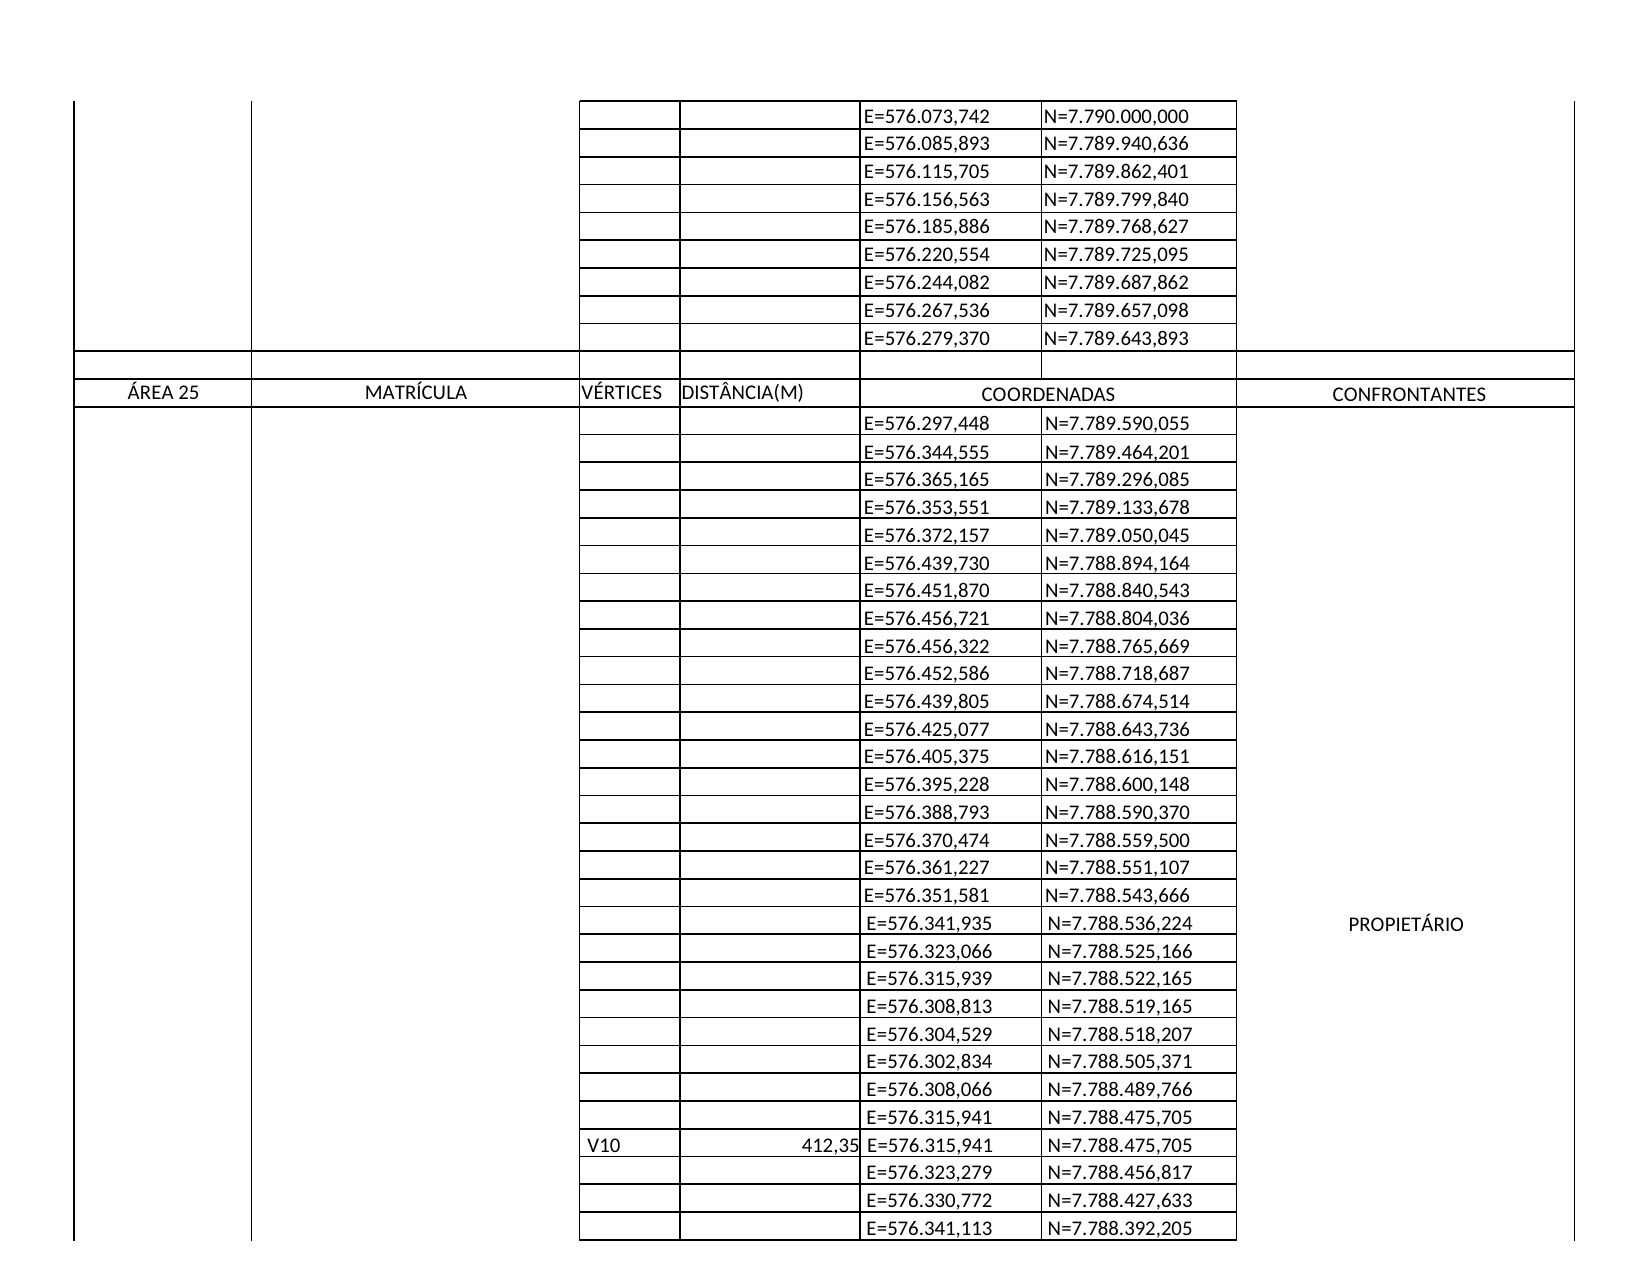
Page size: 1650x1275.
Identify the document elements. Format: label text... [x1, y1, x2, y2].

text E=576.370,474 N=7.788.559,500 [863, 827, 1502, 852]
text E=576.372,157 N=7.789.050,045 [863, 522, 1502, 547]
text E=576.439,730 N=7.788.894,164 [863, 550, 1502, 575]
text E=576.425,077 N=7.788.643,736 [863, 716, 1502, 741]
text E=576.115,705 N=7.789.862,401 [864, 158, 1502, 184]
text E=576.279,370 N=7.789.643,893 [864, 325, 1502, 350]
text E=576.220,554 N=7.789.725,095 [864, 241, 1502, 267]
text E=576.304,529 N=7.788.518,207 [117, 1021, 1192, 1046]
text E=576.361,227 N=7.788.551,107 [863, 854, 1502, 880]
text E=576.456,322 N=7.788.765,669 [863, 633, 1502, 658]
text E=576.302,834 N=7.788.505,371 [117, 1049, 1192, 1074]
text E=576.388,793 N=7.788.590,370 [863, 799, 1502, 824]
text E=576.405,375 N=7.788.616,151 [863, 744, 1502, 769]
text E=576.452,586 N=7.788.718,687 [863, 661, 1502, 686]
text E=576.330,772 N=7.788.427,633 [117, 1187, 1192, 1213]
text E=576.451,870 N=7.788.840,543 [863, 577, 1502, 603]
text E=576.244,082 N=7.789.687,862 [864, 269, 1502, 294]
text E=576.315,939 N=7.788.522,165 [117, 966, 1192, 991]
text E=576.185,886 N=7.789.768,627 [864, 214, 1502, 239]
text E=576.156,563 N=7.789.799,840 [864, 186, 1502, 211]
text E=576.085,893 N=7.789.940,636 [864, 131, 1502, 156]
text E=576.267,536 N=7.789.657,098 [864, 297, 1502, 322]
text COORDENADAS CONFRONTANTES E=576.297,448 N=7.789.590,055 [863, 381, 1493, 436]
text E=576.323,279 N=7.788.456,817 [117, 1159, 1192, 1185]
text E=576.323,066 N=7.788.525,166 [117, 938, 1192, 963]
text E=576.315,941 N=7.788.475,705 [117, 1104, 1192, 1129]
text E=576.395,228 N=7.788.600,148 [863, 771, 1502, 797]
text E=576.353,551 N=7.789.133,678 [863, 494, 1502, 519]
text E=576.308,813 N=7.788.519,165 [117, 993, 1192, 1019]
text E=576.439,805 N=7.788.674,514 [863, 688, 1502, 714]
text E=576.456,721 N=7.788.804,036 [863, 605, 1502, 631]
text E=576.341,113 N=7.788.392,205 [117, 1215, 1192, 1240]
text E=576.344,555 N=7.789.464,201 [863, 439, 1502, 464]
text E=576.351,581 N=7.788.543,666 [863, 882, 1502, 908]
text PROPIETÁRIO [1348, 911, 1502, 936]
text E=576.341,935 N=7.788.536,224 [117, 910, 1192, 935]
text ÁREA 25 MATRÍCULA VÉRTICES DISTÂNCIA(M) [127, 379, 813, 405]
text E=576.365,165 N=7.789.296,085 [863, 466, 1502, 492]
text E=576.308,066 N=7.788.489,766 [117, 1076, 1192, 1102]
text V10 412,35 E=576.315,941 N=7.788.475,705 [117, 1132, 1192, 1157]
text E=576.073,742 N=7.790.000,000 [864, 103, 1502, 128]
